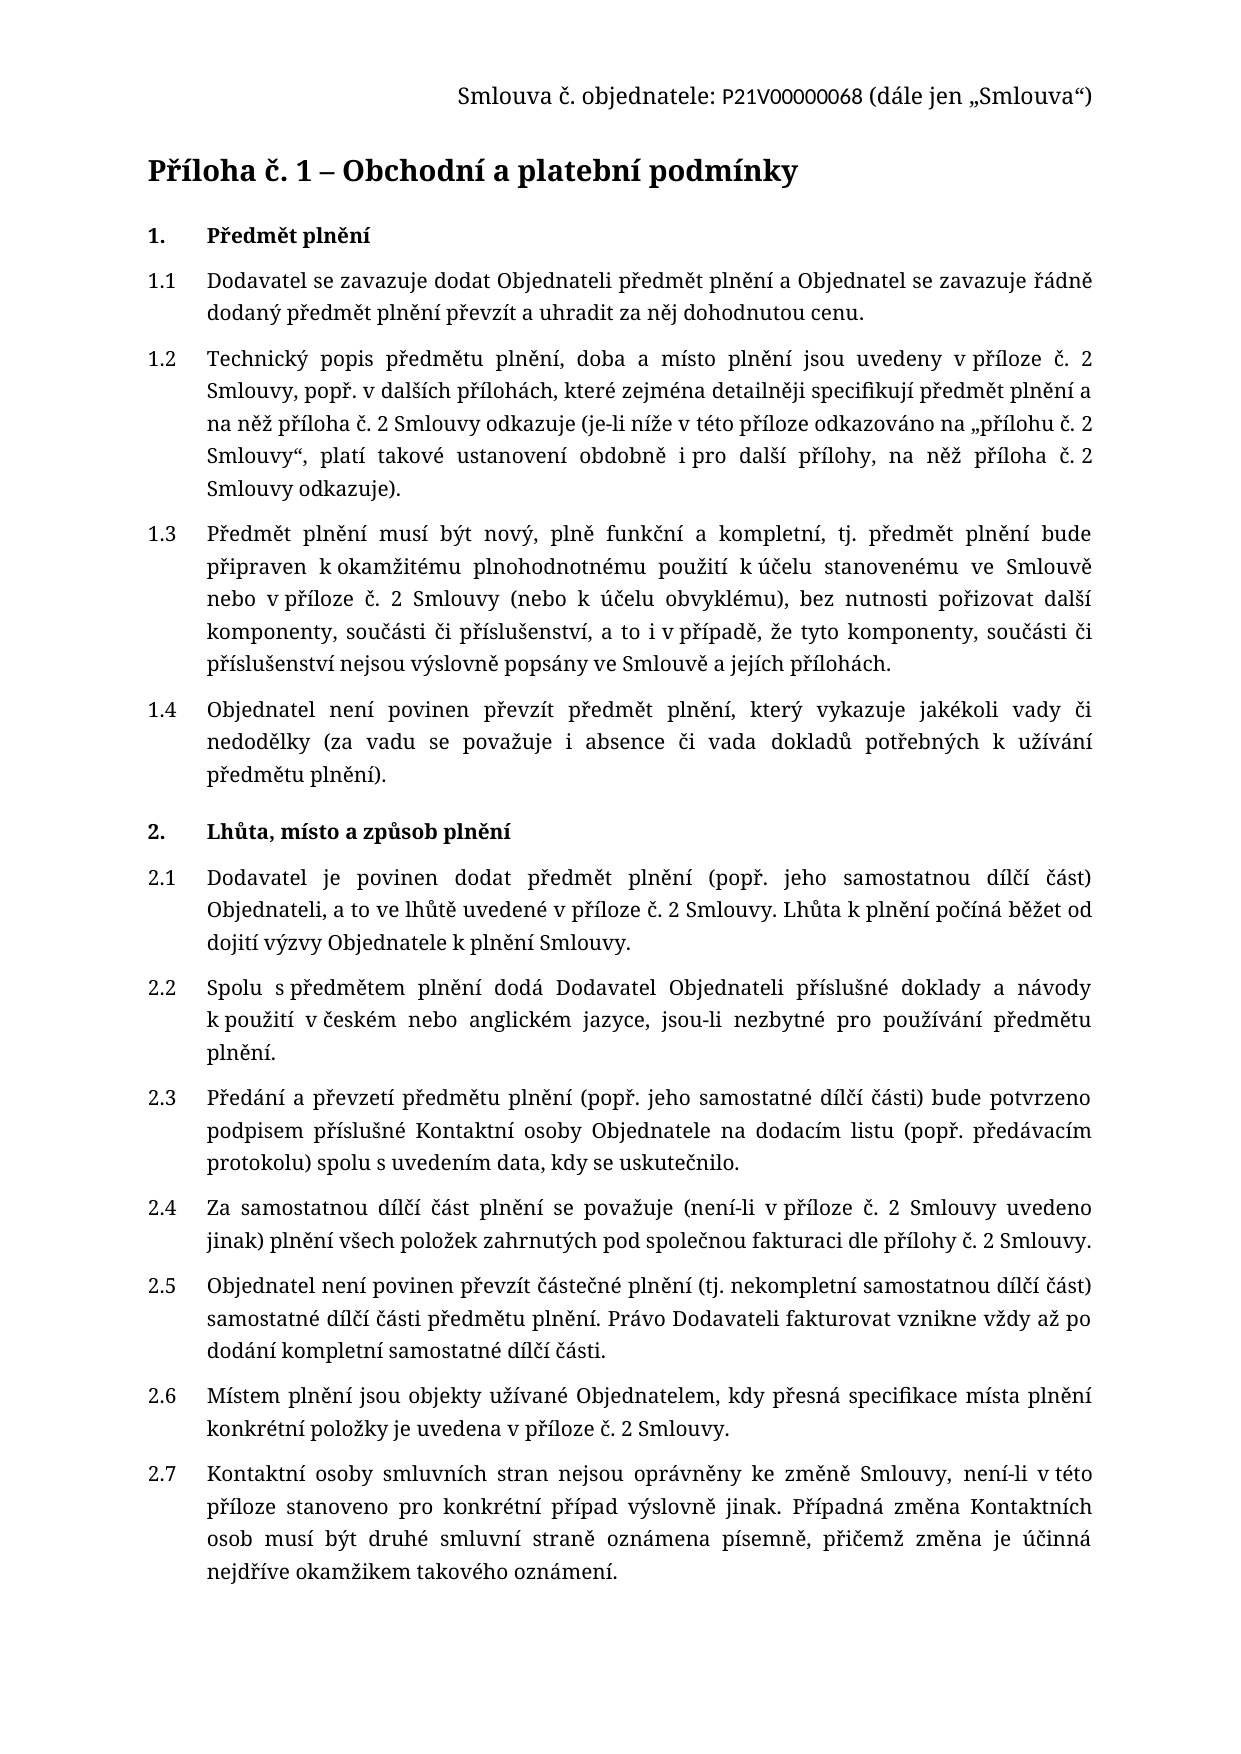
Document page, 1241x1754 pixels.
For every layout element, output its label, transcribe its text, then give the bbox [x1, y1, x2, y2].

list Kontaktní osoby smluvních stran nejsou oprávněny ke změně Smlouvy, není-li v této příloze stanoveno pro konkrétní případ výslovně jinak. Případná změna Kontaktních osob musí být druhé smluvní straně oznámena písemně, přičemž změna je účinná nejdříve okamžikem takového oznámení. [148, 1459, 1093, 1586]
list Spolu s předmětem plnění dodá Dodavatel Objednateli příslušné doklady a návody k použití v českém nebo anglickém jazyce, jsou-li nezbytné pro používání předmětu plnění. [148, 973, 1093, 1067]
text Příloha č. 1 – Obchodní a platební podmínky [148, 150, 1093, 190]
list Technický popis předmětu plnění, doba a místo plnění jsou uvedeny v příloze č. 2 Smlouvy, popř. v dalších přílohách, které zejména detailněji specifikují předmět plnění a na něž příloha č. 2 Smlouvy odkazuje (je-li níže v této příloze odkazováno na „přílohu č. 2 Smlouvy“, platí takové ustanovení obdobně i pro další přílohy, na něž příloha č. 2 Smlouvy odkazuje). [148, 344, 1093, 502]
list Dodavatel je povinen dodat předmět plnění (popř. jeho samostatnou dílčí část) Objednateli, a to ve lhůtě uvedené v příloze č. 2 Smlouvy. Lhůta k plnění počíná běžet od dojití výzvy Objednatele k plnění Smlouvy. [148, 863, 1093, 956]
list Předmět plnění musí být nový, plně funkční a kompletní, tj. předmět plnění bude připraven k okamžitému plnohodnotnému použití k účelu stanovenému ve Smlouvě nebo v příloze č. 2 Smlouvy (nebo k účelu obvyklému), bez nutnosti pořizovat další komponenty, součásti či příslušenství, a to i v případě, že tyto komponenty, součásti či příslušenství nejsou výslovně popsány ve Smlouvě a jejích přílohách. [148, 519, 1093, 678]
list Za samostatnou dílčí část plnění se považuje (není-li v příloze č. 2 Smlouvy uvedeno jinak) plnění všech položek zahrnutých pod společnou fakturaci dle přílohy č. 2 Smlouvy. [148, 1193, 1093, 1254]
list Předmět plnění [148, 221, 1093, 249]
list Předání a převzetí předmětu plnění (popř. jeho samostatné dílčí části) bude potvrzeno podpisem příslušné Kontaktní osoby Objednatele na dodacím listu (popř. předávacím protokolu) spolu s uvedením data, kdy se uskutečnilo. [148, 1083, 1093, 1177]
list Objednatel není povinen převzít předmět plnění, který vykazuje jakékoli vady či nedodělky (za vadu se považuje i absence či vada dokladů potřebných k užívání předmětu plnění). [148, 695, 1093, 788]
list Objednatel není povinen převzít částečné plnění (tj. nekompletní samostatnou dílčí část) samostatné dílčí části předmětu plnění. Právo Dodavateli fakturovat vznikne vždy až po dodání kompletní samostatné dílčí části. [148, 1271, 1093, 1365]
list Dodavatel se zavazuje dodat Objednateli předmět plnění a Objednatel se zavazuje řádně dodaný předmět plnění převzít a uhradit za něj dohodnutou cenu. [148, 266, 1093, 327]
list Lhůta, místo a způsob plnění [148, 817, 1093, 846]
list Místem plnění jsou objekty užívané Objednatelem, kdy přesná specifikace místa plnění konkrétní položky je uvedena v příloze č. 2 Smlouvy. [148, 1382, 1093, 1443]
